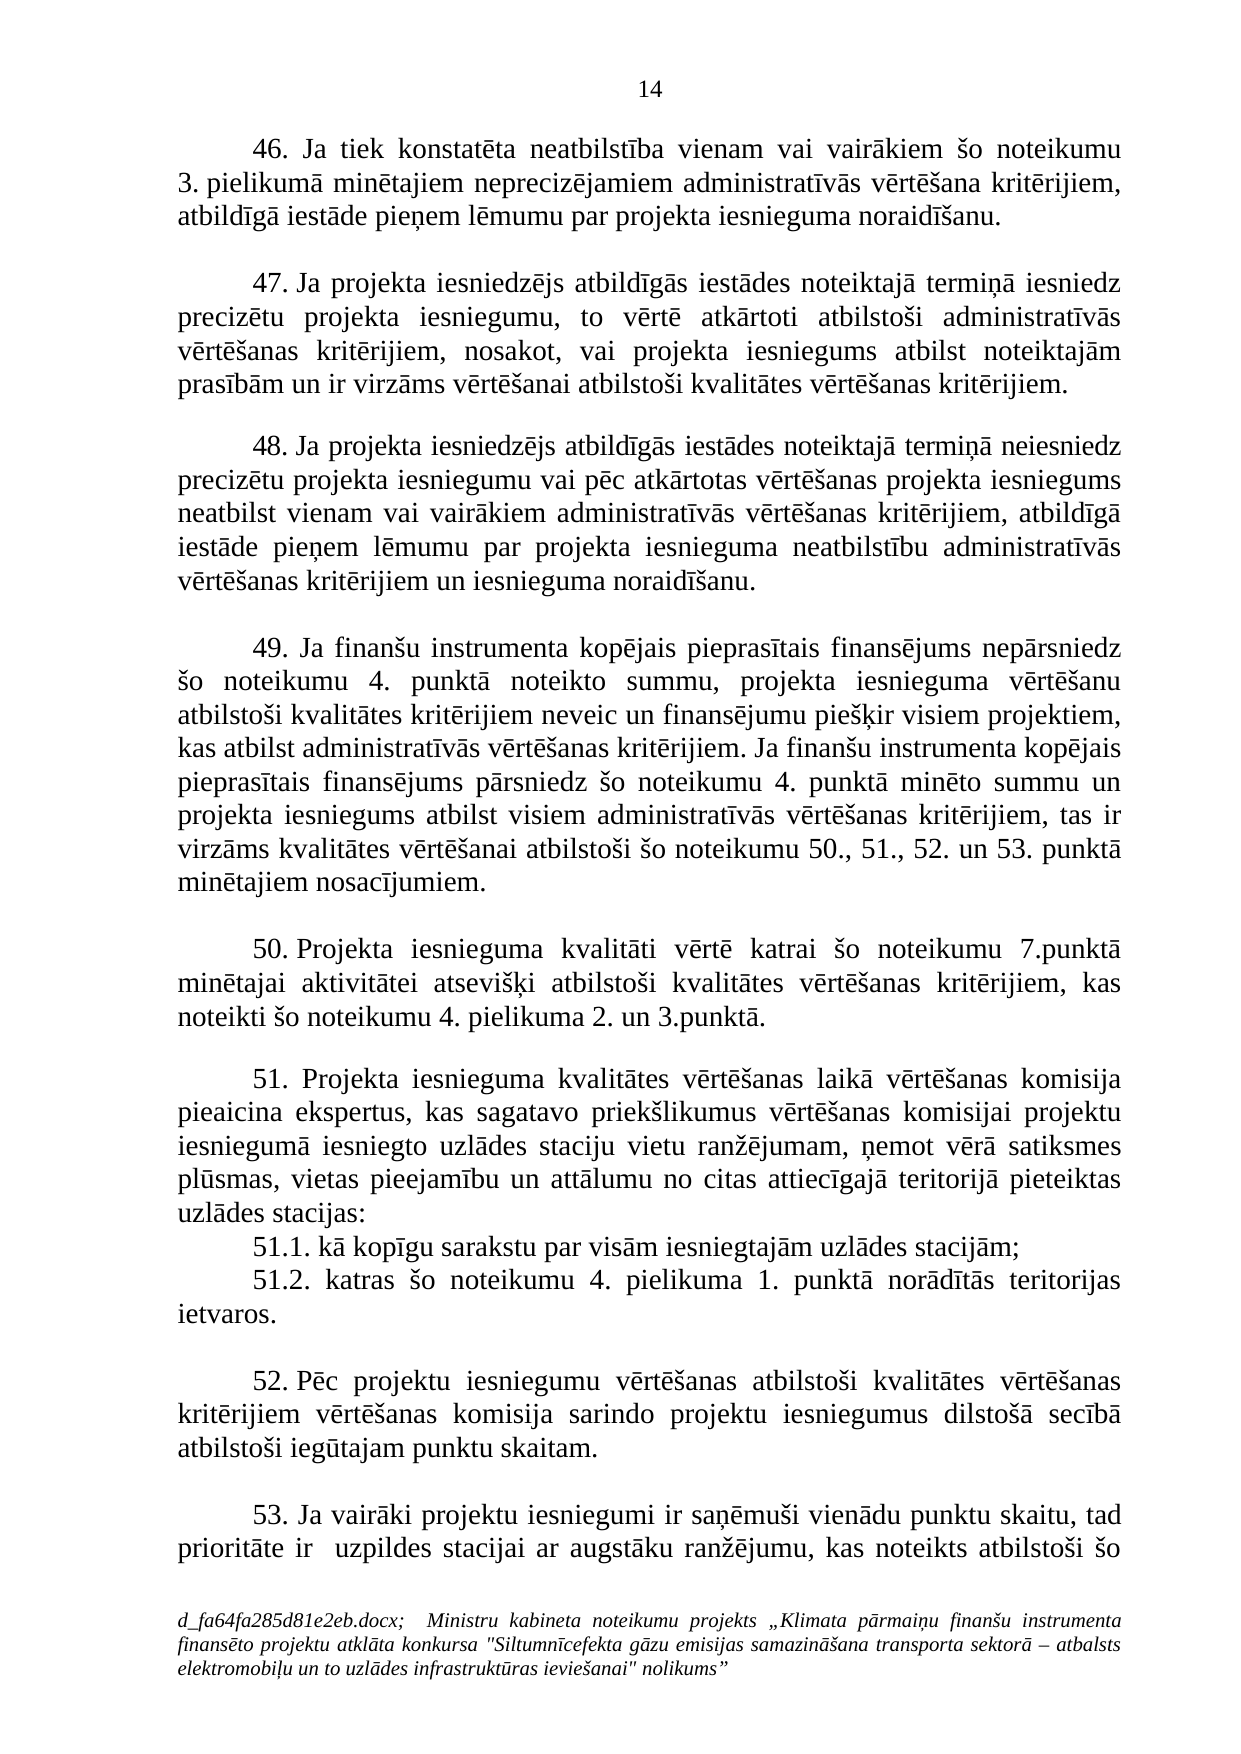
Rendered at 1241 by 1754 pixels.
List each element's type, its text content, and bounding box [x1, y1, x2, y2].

text 50. Projekta iesnieguma kvalitāti vērtē katrai šo noteikumu 7.punktā minētajai aktivitātei atsevišķi atbilstoši kvalitātes vērtēšanas kritērijiem, kas noteikti šo noteikumu 4. pielikuma 2. un 3.punktā. [177, 932, 1122, 1032]
text 51.1. kā kopīgu sarakstu par visām iesniegtajām uzlādes stacijām; [177, 1229, 1122, 1262]
text 51.2. katras šo noteikumu 4. pielikuma 1. punktā norādītās teritorijas ietvaros. [177, 1262, 1122, 1329]
text 46. Ja tiek konstatēta neatbilstība vienam vai vairākiem šo noteikumu 3. pielikumā minētajiem neprecizējamiem administratīvās vērtēšana kritērijiem, atbildīgā iestāde pieņem lēmumu par projekta iesnieguma noraidīšanu. [177, 131, 1122, 232]
text 52. Pēc projektu iesniegumu vērtēšanas atbilstoši kvalitātes vērtēšanas kritērijiem vērtēšanas komisija sarindo projektu iesniegumus dilstošā secībā atbilstoši iegūtajam punktu skaitam. [177, 1363, 1122, 1463]
text 48. Ja projekta iesniedzējs atbildīgās iestādes noteiktajā termiņā neiesniedz precizētu projekta iesniegumu vai pēc atkārtotas vērtēšanas projekta iesniegums neatbilst vienam vai vairākiem administratīvās vērtēšanas kritērijiem, atbildīgā iestāde pieņem lēmumu par projekta iesnieguma neatbilstību administratīvās vērtēšanas kritērijiem un iesnieguma noraidīšanu. [177, 428, 1122, 596]
text 49. Ja finanšu instrumenta kopējais pieprasītais finansējums nepārsniedz šo noteikumu 4. punktā noteikto summu, projekta iesnieguma vērtēšanu atbilstoši kvalitātes kritērijiem neveic un finansējumu piešķir visiem projektiem, kas atbilst administratīvās vērtēšanas kritērijiem. Ja finanšu instrumenta kopējais pieprasītais finansējums pārsniedz šo noteikumu 4. punktā minēto summu un projekta iesniegums atbilst visiem administratīvās vērtēšanas kritērijiem, tas ir virzāms kvalitātes vērtēšanai atbilstoši šo noteikumu 50., 51., 52. un 53. punktā minētajiem nosacījumiem. [177, 630, 1122, 898]
text 51. Projekta iesnieguma kvalitātes vērtēšanas laikā vērtēšanas komisija pieaicina ekspertus, kas sagatavo priekšlikumus vērtēšanas komisijai projektu iesniegumā iesniegto uzlādes staciju vietu ranžējumam, ņemot vērā satiksmes plūsmas, vietas pieejamību un attālumu no citas attiecīgajā teritorijā pieteiktas uzlādes stacijas: [177, 1061, 1122, 1229]
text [177, 1497, 1122, 1564]
text 47. Ja projekta iesniedzējs atbildīgās iestādes noteiktajā termiņā iesniedz precizētu projekta iesniegumu, to vērtē atkārtoti atbilstoši administratīvās vērtēšanas kritērijiem, nosakot, vai projekta iesniegums atbilst noteiktajām prasībām un ir virzāms vērtēšanai atbilstoši kvalitātes vērtēšanas kritērijiem. [177, 266, 1122, 400]
